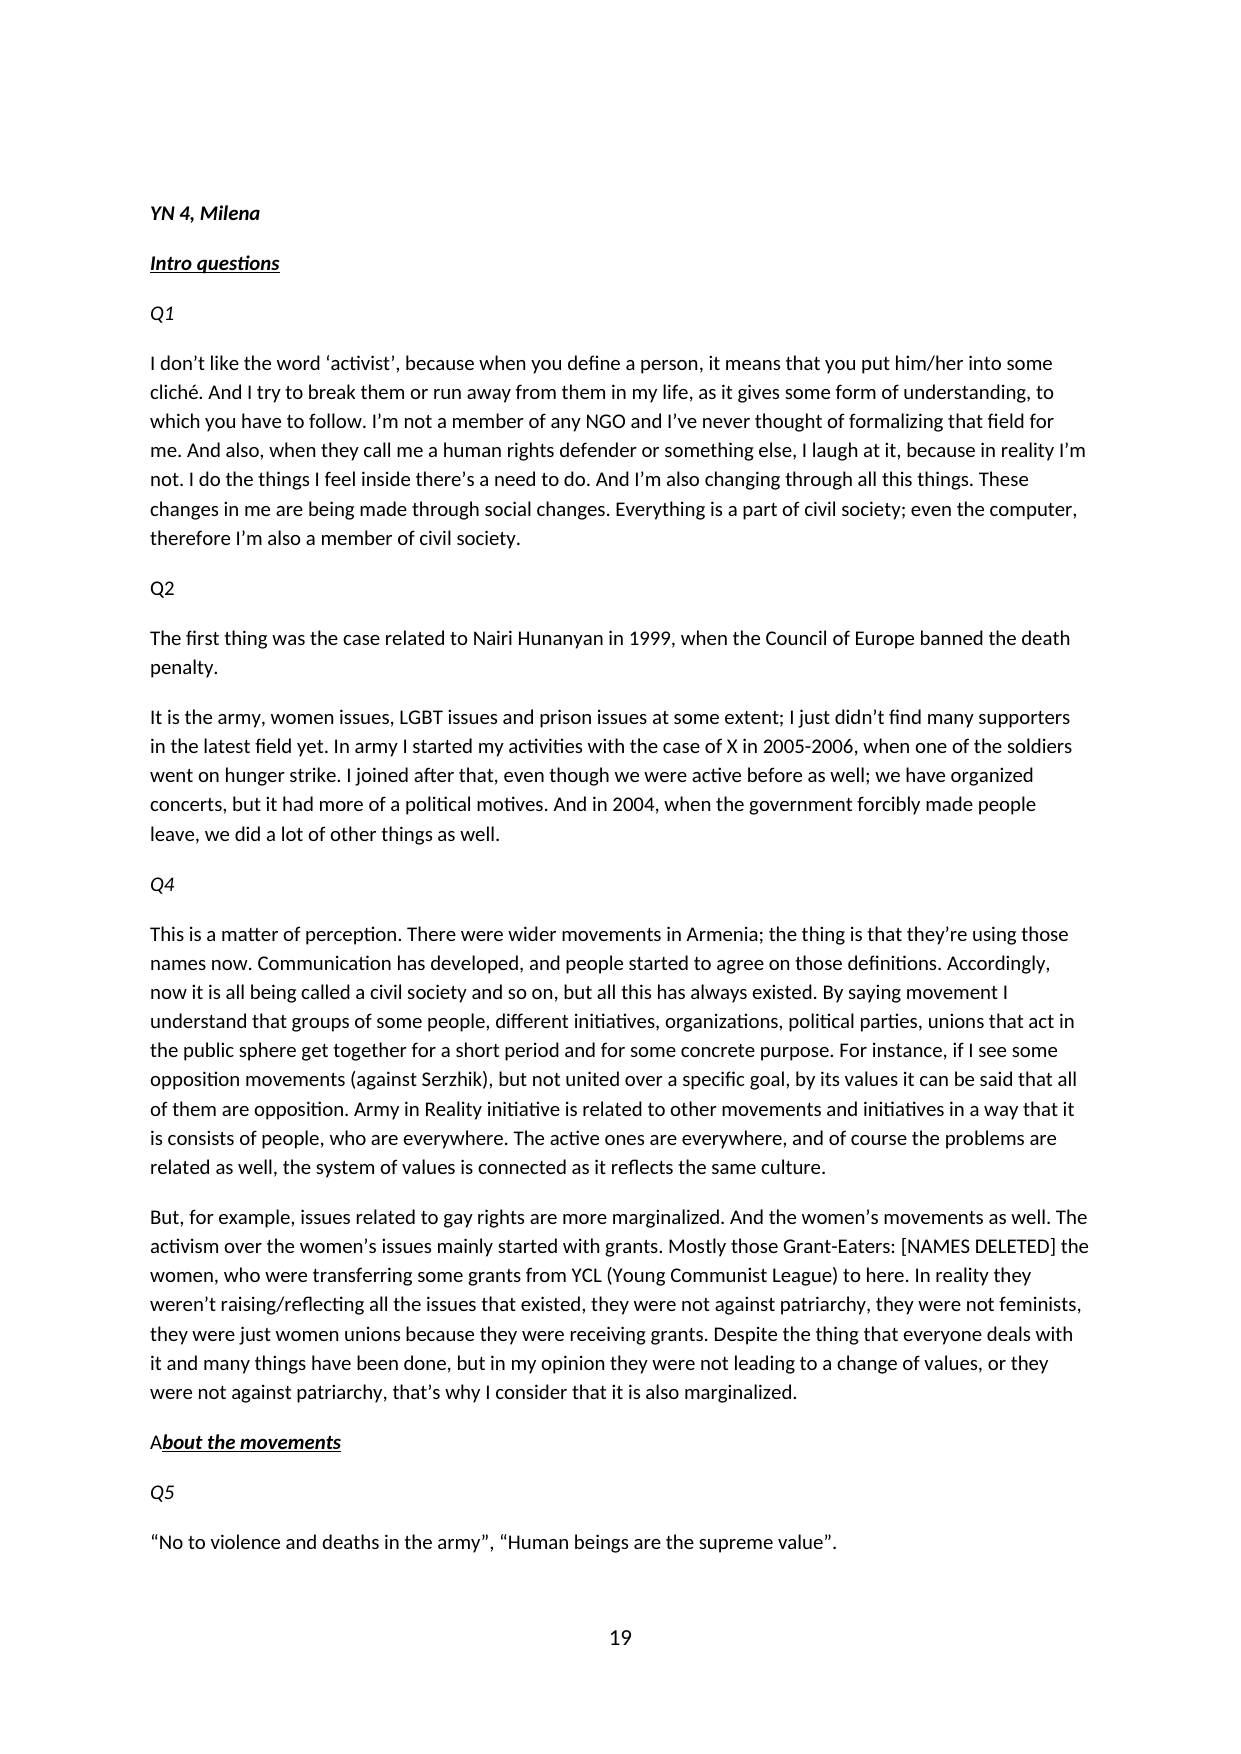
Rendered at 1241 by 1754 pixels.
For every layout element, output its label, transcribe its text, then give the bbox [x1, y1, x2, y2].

text But, for example, issues related to gay rights are more marginalized. And the women’s movements as well. The activism over the women’s issues mainly started with grants. Mostly those Grant-Eaters: [NAMES DELETED] the women, who were transferring some grants from YCL (Young Communist League) to here. In reality they weren’t raising/reflecting all the issues that existed, they were not against patriarchy, they were not feminists, they were just women unions because they were receiving grants. Despite the thing that everyone deals with it and many things have been done, but in my opinion they were not leading to a change of values, or they were not against patriarchy, that’s why I consider that it is also marginalized. [150, 1204, 1090, 1404]
text I don’t like the word ‘activist’, because when you define a person, it means that you put him/her into some cliché. And I try to break them or run away from them in my life, as it gives some form of understanding, to which you have to follow. I’m not a member of any NGO and I’ve never thought of formalizing that field for me. And also, when they call me a human rights defender or something else, I laugh at it, because in reality I’m not. I do the things I feel inside there’s a need to do. And I’m also changing through all this things. These changes in me are being made through social changes. Everything is a part of civil society; even the computer, therefore I’m also a member of civil society. [150, 350, 1090, 550]
text The first thing was the case related to Nairi Hunanyan in 1999, when the Council of Europe banned the death penalty. [150, 625, 1090, 679]
text YN 4, Milena [150, 200, 1090, 225]
text Q5 [150, 1479, 1090, 1504]
text It is the army, women issues, LGBT issues and prison issues at some extent; I just didn’t find many supporters in the latest field yet. In army I started my activities with the case of X in 2005-2006, when one of the soldiers went on hunger strike. I joined after that, even though we were active before as well; we have organized concerts, but it had more of a political motives. And in 2004, when the government forcibly made people leave, we did a lot of other things as well. [150, 704, 1090, 846]
text About the movements [150, 1429, 1090, 1454]
text This is a matter of perception. There were wider movements in Armenia; the thing is that they’re using those names now. Communication has developed, and people started to agree on those definitions. Accordingly, now it is all being called a civil society and so on, but all this has always existed. By saying movement I understand that groups of some people, different initiatives, organizations, political parties, unions that act in the public sphere get together for a short period and for some concrete purpose. For instance, if I see some opposition movements (against Serzhik), but not united over a specific goal, by its values it can be said that all of them are opposition. Army in Reality initiative is related to other movements and initiatives in a way that it is consists of people, who are everywhere. The active ones are everywhere, and of course the problems are related as well, the system of values is connected as it reflects the same culture. [150, 921, 1090, 1179]
text Q2 [150, 575, 1090, 600]
text Intro questions [150, 250, 1090, 275]
text “No to violence and deaths in the army”, “Human beings are the supreme value”. [150, 1529, 1090, 1554]
text Q4 [150, 871, 1090, 896]
text Q1 [150, 300, 1090, 325]
